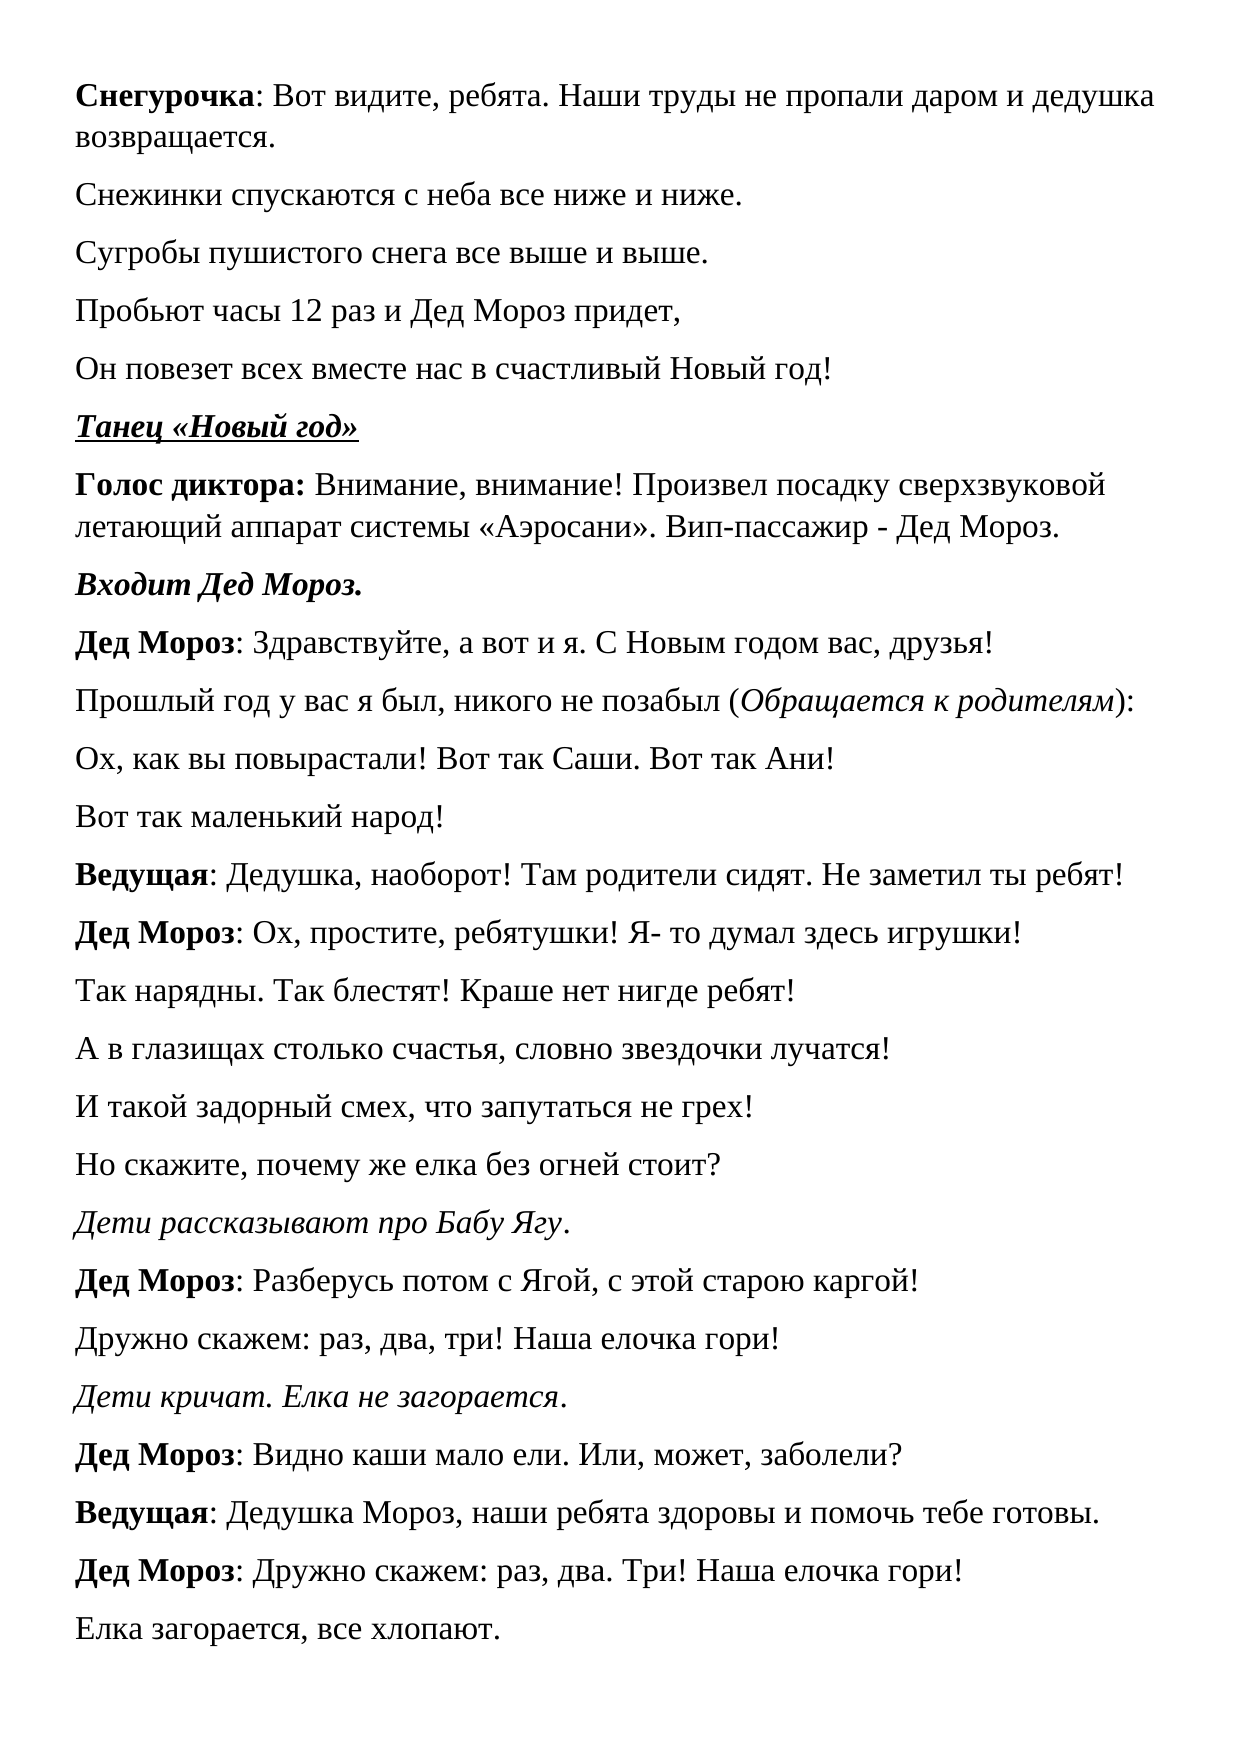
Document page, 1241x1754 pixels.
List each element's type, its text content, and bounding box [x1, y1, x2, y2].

text Дети кричат. Елка не загорается. [75, 1376, 1165, 1414]
text Дед Мороз: Видно каши мало ели. Или, может, заболели? [75, 1434, 1165, 1472]
text А в глазищах столько счастья, словно звездочки лучатся! [75, 1028, 1165, 1066]
text Ведущая: Дедушка Мороз, наши ребята здоровы и помочь тебе готовы. [75, 1492, 1165, 1531]
text Голос диктора: Внимание, внимание! Произвел посадку сверхзвуковой летающий аппарат системы «Аэросани». Вип-пассажир - Дед Мороз. [75, 464, 1165, 544]
text Снегурочка: Вот видите, ребята. Наши труды не пропали даром и дедушка возвращается. [75, 75, 1165, 155]
text Дети рассказывают про Бабу Ягу. [75, 1202, 1165, 1240]
text Елка загорается, все хлопают. [75, 1608, 1165, 1647]
text И такой задорный смех, что запутаться не грех! [75, 1086, 1165, 1124]
text Снежинки спускаются с неба все ниже и ниже. [75, 174, 1165, 213]
text Ох, как вы повырастали! Вот так Саши. Вот так Ани! [75, 738, 1165, 776]
text Дед Мороз: Разберусь потом с Ягой, с этой старою каргой! [75, 1260, 1165, 1298]
text Вот так маленький народ! [75, 796, 1165, 834]
text Входит Дед Мороз. [75, 564, 1165, 602]
text Пробьют часы 12 раз и Дед Мороз придет, [75, 290, 1165, 329]
text Так нарядны. Так блестят! Краше нет нигде ребят! [75, 970, 1165, 1008]
text Дружно скажем: раз, два, три! Наша елочка гори! [75, 1318, 1165, 1356]
text Дед Мороз: Здравствуйте, а вот и я. С Новым годом вас, друзья! [75, 622, 1165, 660]
text Ведущая: Дедушка, наоборот! Там родители сидят. Не заметил ты ребят! [75, 854, 1165, 892]
text Танец «Новый год» [75, 406, 1165, 445]
text Но скажите, почему же елка без огней стоит? [75, 1144, 1165, 1182]
text Дед Мороз: Дружно скажем: раз, два. Три! Наша елочка гори! [75, 1550, 1165, 1588]
text Дед Мороз: Ох, простите, ребятушки! Я- то думал здесь игрушки! [75, 912, 1165, 950]
text Прошлый год у вас я был, никого не позабыл (Обращается к родителям): [75, 680, 1165, 718]
text Сугробы пушистого снега все выше и выше. [75, 232, 1165, 271]
text Он повезет всех вместе нас в счастливый Новый год! [75, 348, 1165, 387]
